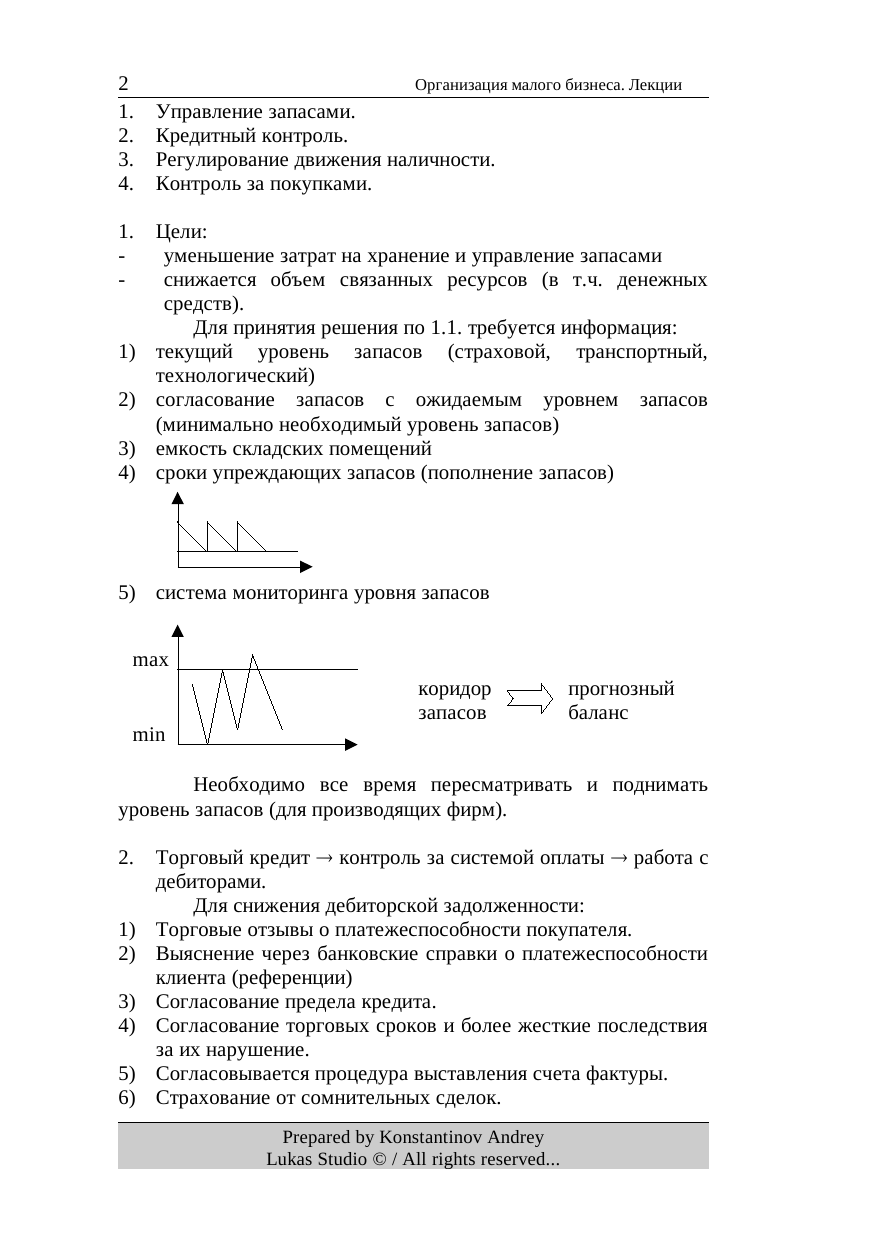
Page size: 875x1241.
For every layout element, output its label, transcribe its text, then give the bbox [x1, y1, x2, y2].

text Необходимо все время пересматривать и поднимать уровень запасов (для производящих фирм). [118, 772, 709, 820]
text запасов баланс [418, 700, 709, 724]
list Согласование торговых сроков и более жесткие последствия за их нарушение. [118, 1013, 709, 1061]
list текущий уровень запасов (страховой, транспортный, технологический) [118, 339, 709, 387]
list Управление запасами. [118, 98, 709, 123]
list Контроль за покупками. [118, 171, 709, 195]
list Согласовывается процедура выставления счета фактуры. [118, 1061, 709, 1085]
list Страхование от сомнительных сделок. [118, 1085, 709, 1109]
list Кредитный контроль. [118, 123, 709, 147]
list согласование запасов с ожидаемым уровнем запасов (минимально необходимый уровень запасов) [118, 387, 709, 435]
list Согласование предела кредита. [118, 989, 709, 1013]
list Выяснение через банковские справки о платежеспособности клиента (референции) [118, 941, 709, 989]
list Торговый кредит контроль за системой оплаты работа с дебиторами. [118, 844, 709, 893]
list уменьшение затрат на хранение и управление запасами [118, 243, 709, 267]
list Торговые отзывы о платежеспособности покупателя. [118, 917, 709, 941]
text Для снижения дебиторской задолженности: [193, 893, 709, 917]
list Цели: [118, 219, 709, 243]
list Регулирование движения наличности. [118, 147, 709, 171]
list снижается объем связанных ресурсов (в т.ч. денежных средств). [118, 267, 709, 315]
list сроки упреждающих запасов (пополнение запасов) [118, 459, 709, 483]
text коридор прогнозный [418, 676, 709, 700]
text Для принятия решения по 1.1. требуется информация: [193, 315, 709, 339]
list система мониторинга уровня запасов [118, 580, 709, 604]
list емкость складских помещений [118, 435, 709, 459]
